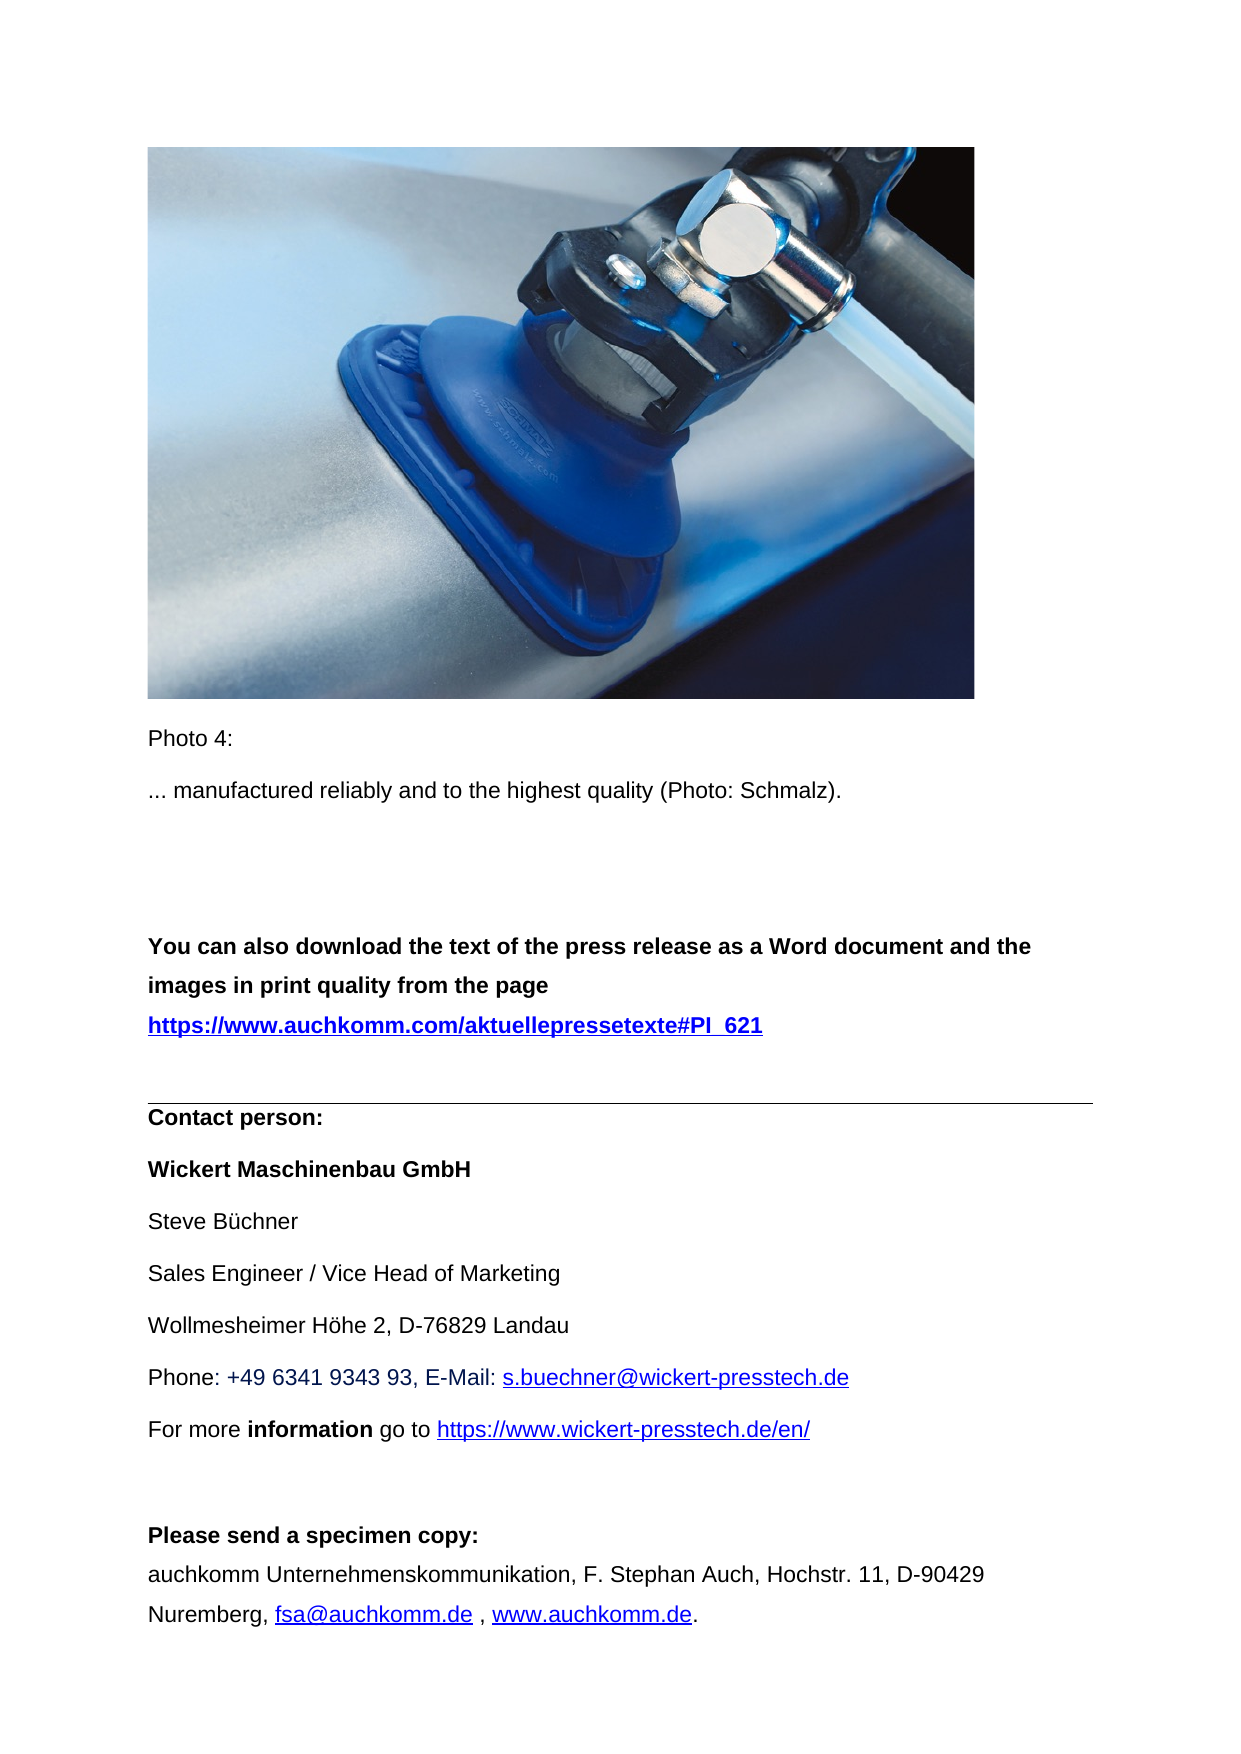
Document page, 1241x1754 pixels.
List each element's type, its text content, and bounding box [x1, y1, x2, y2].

text Phone: +49 6341 9343 93, E-Mail: s.buechner@wickert-presstech.de [148, 1364, 1093, 1391]
text auchkomm Unternehmenskommunikation, F. Stephan Auch, Hochstr. 11, D-90429 Nuremberg, fsa@auchkomm.de , www.auchkomm.de. [148, 1561, 1093, 1627]
text Photo 4: [148, 725, 1093, 751]
text Steve Büchner [148, 1208, 1093, 1235]
picture [147, 147, 975, 699]
text Please send a specimen copy: [148, 1522, 1093, 1548]
text Sales Engineer / Vice Head of Marketing [148, 1260, 1093, 1287]
text ... manufactured reliably and to the highest quality (Photo: Schmalz). [148, 777, 1093, 803]
text You can also download the text of the press release as a Word document and the images in print quality from the page https://www.auchkomm.com/aktuellepressetexte#PI_621 [148, 933, 1093, 1038]
text Contact person: [148, 1104, 1093, 1131]
text Wollmesheimer Höhe 2, D-76829 Landau [148, 1312, 1093, 1339]
text For more information go to https://www.wickert-presstech.de/en/ [148, 1416, 1093, 1443]
text Wickert Maschinenbau GmbH [148, 1156, 1093, 1183]
